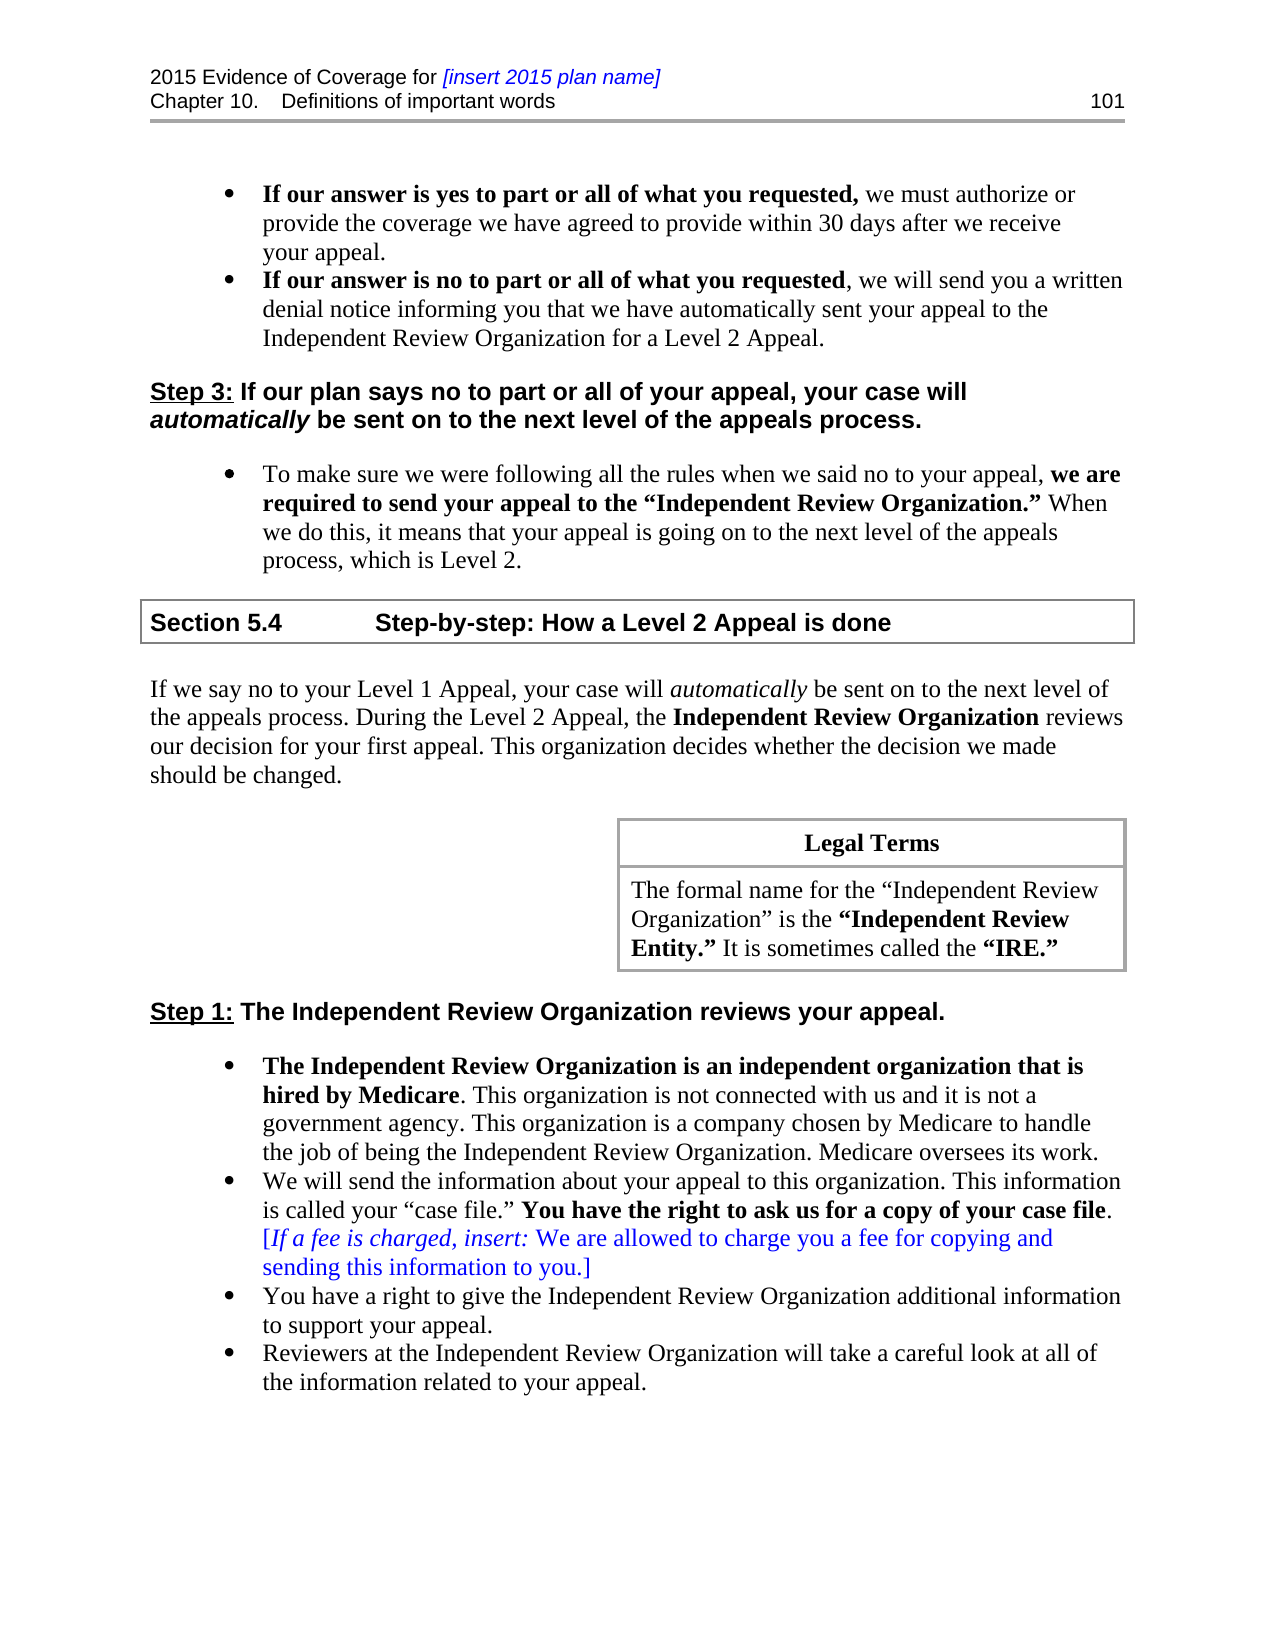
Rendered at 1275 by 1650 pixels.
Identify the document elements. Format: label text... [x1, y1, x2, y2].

list If our answer is yes to part or all of what you requested, we must authorize or provide the coverage we have agreed to provide within 30 days after we receive your appeal. [225, 179, 1097, 265]
table_header Legal Terms [620, 821, 1123, 865]
subtitle Section 5.4 Step-by-step: How a Level 2 Appeal is done [142, 601, 1133, 642]
subtitle Step 3: If our plan says no to part or all of your appeal, your case will automatically be sent on to the next level of the appeals process. [150, 377, 1125, 434]
subtitle Step 1: The Independent Review Organization reviews your appeal. [150, 997, 1125, 1026]
list The Independent Review Organization is an independent organization that is hired by Medicare. This organization is not connected with us and it is not a government agency. This organization is a company chosen by Medicare to handle the job of being the Independent Review Organization. Medicare oversees its work. [225, 1051, 1125, 1166]
list If our answer is no to part or all of what you requested, we will send you a written denial notice informing you that we have automatically sent your appeal to the Independent Review Organization for a Level 2 Appeal. [225, 265, 1125, 352]
table_cell The formal name for the “Independent Review Organization” is the “Independent Review Entity.” It is sometimes called the “IRE.” [620, 868, 1123, 969]
list To make sure we were following all the rules when we said no to your appeal, we are required to send your appeal to the “Independent Review Organization.” When we do this, it means that your appeal is going on to the next level of the appeals process, which is Level 2. [225, 459, 1125, 574]
list You have a right to give the Independent Review Organization additional information to support your appeal. [225, 1281, 1125, 1338]
list We will send the information about your appeal to this organization. This information is called your “case file.” You have the right to ask us for a copy of your case file. [If a fee is charged, insert: We are allowed to charge you a fee for copying and sending this information to you.] [225, 1166, 1125, 1281]
list Reviewers at the Independent Review Organization will take a careful look at all of the information related to your appeal. [225, 1338, 1125, 1396]
text If we say no to your Level 1 Appeal, your case will automatically be sent on to the next level of the appeals process. During the Level 2 Appeal, the Independent Review Organization reviews our decision for your first appeal. This organization decides whether the decision we made should be changed. [150, 674, 1125, 789]
